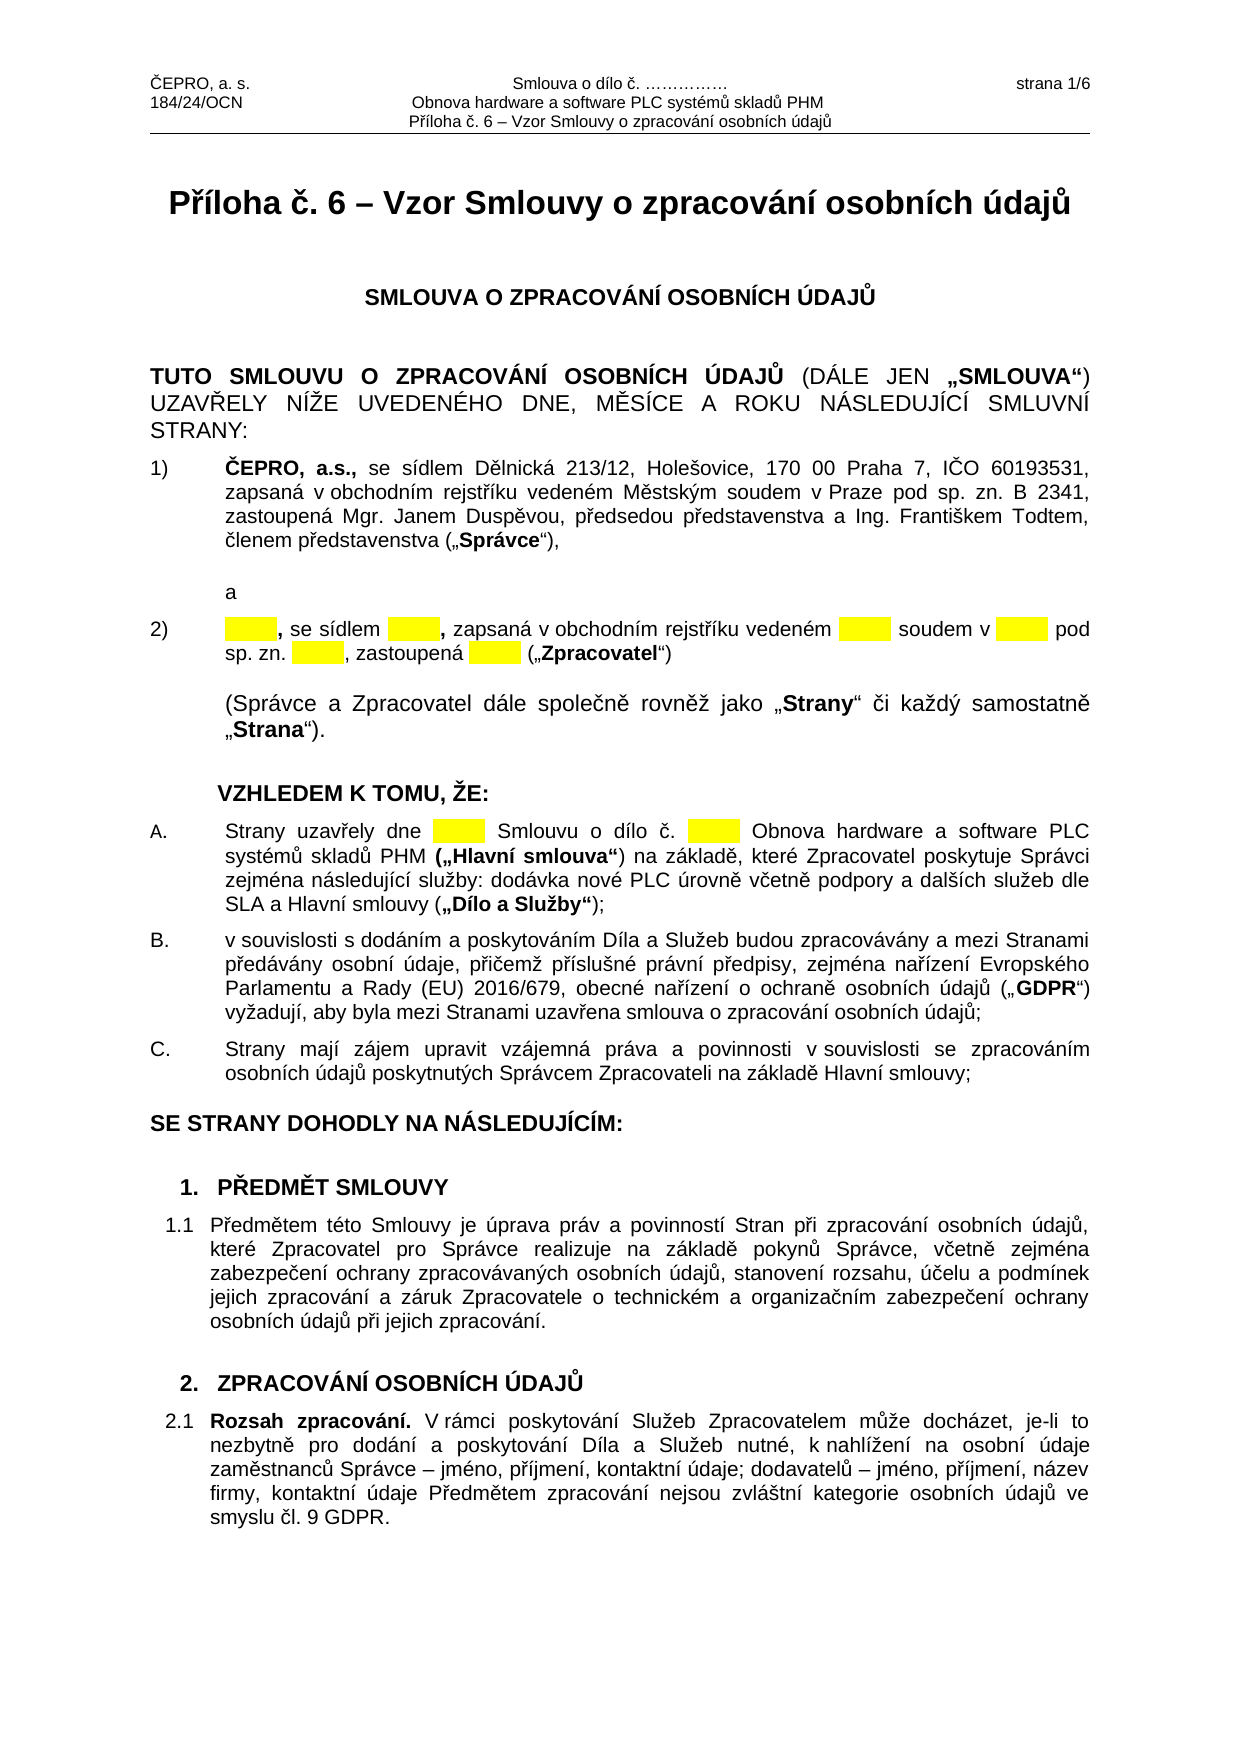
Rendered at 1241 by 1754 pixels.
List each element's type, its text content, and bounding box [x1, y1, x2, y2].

list ČEPRO, a.s., se sídlem Dělnická 213/12, Holešovice, 170 00 Praha 7, IČO 60193531, zapsaná v obchodním rejstříku vedeném Městským soudem v Praze pod sp. zn. B 2341, zastoupená Mgr. Janem Duspěvou, předsedou představenstva a Ing. Františkem Todtem, členem představenstva („Správce“), [150, 456, 1090, 552]
list (Správce a Zpracovatel dále společně rovněž jako „Strany“ či každý samostatně „Strana“). [225, 689, 1090, 742]
list TUTO SMLOUVU O ZPRACOVÁNÍ OSOBNÍCH ÚDAJŮ (dále jen „Smlouva“) uzavřely níže uvedeného dne, měsíce a roku následující smluvní strany: [150, 362, 1090, 444]
list a [225, 577, 1090, 604]
list SE STRANY DOHODLY NA NÁSLEDUJÍCÍM: [150, 1109, 1090, 1137]
subtitle Příloha č. 6 – Vzor Smlouvy o zpracování osobních údajů [150, 183, 1090, 222]
list Strany uzavřely dne Smlouvu o dílo č. Obnova hardware a software PLC systémů skladů PHM („Hlavní smlouva“) na základě, které Zpracovatel poskytuje Správci zejména následující služby: dodávka nové PLC úrovně včetně podpory a dalších služeb dle SLA a Hlavní smlouvy („Dílo a Služby“); [150, 818, 1090, 916]
list Strany mají zájem upravit vzájemná práva a povinnosti v souvislosti se zpracováním osobních údajů poskytnutých Správcem Zpracovateli na základě Hlavní smlouvy; [150, 1037, 1090, 1084]
subtitle předmět Smlouvy [179, 1174, 1090, 1201]
list , se sídlem , zapsaná v obchodním rejstříku vedeném soudem v pod sp. zn. , zastoupená („Zpracovatel“) [150, 617, 1090, 664]
list Předmětem této Smlouvy je úprava práv a povinností Stran při zpracování osobních údajů, které Zpracovatel pro Správce realizuje na základě pokynů Správce, včetně zejména zabezpečení ochrany zpracovávaných osobních údajů, stanovení rozsahu, účelu a podmínek jejich zpracování a záruk Zpracovatele o technickém a organizačním zabezpečení ochrany osobních údajů při jejich zpracování. [165, 1213, 1090, 1333]
text SMLOUVA O ZPRACOVÁNÍ OSOBNÍCH ÚDAJŮ [150, 283, 1090, 310]
list v souvislosti s dodáním a poskytováním Díla a Služeb budou zpracovávány a mezi Stranami předávány osobní údaje, přičemž příslušné právní předpisy, zejména nařízení Evropského Parlamentu a Rady (EU) 2016/679, obecné nařízení o ochraně osobních údajů („GDPR“) vyžadují, aby byla mezi Stranami uzavřena smlouva o zpracování osobních údajů; [150, 928, 1090, 1024]
subtitle zpracování osobních údajů [179, 1370, 1090, 1397]
list Rozsah zpracování. V rámci poskytování Služeb Zpracovatelem může docházet, je-li to nezbytně pro dodání a poskytování Díla a Služeb nutné, k nahlížení na osobní údaje zaměstnanců Správce – jméno, příjmení, kontaktní údaje; dodavatelů – jméno, příjmení, název firmy, kontaktní údaje Předmětem zpracování nejsou zvláštní kategorie osobních údajů ve smyslu čl. 9 GDPR. [165, 1409, 1090, 1529]
subtitle Vzhledem k tomu, že: [217, 780, 1090, 806]
